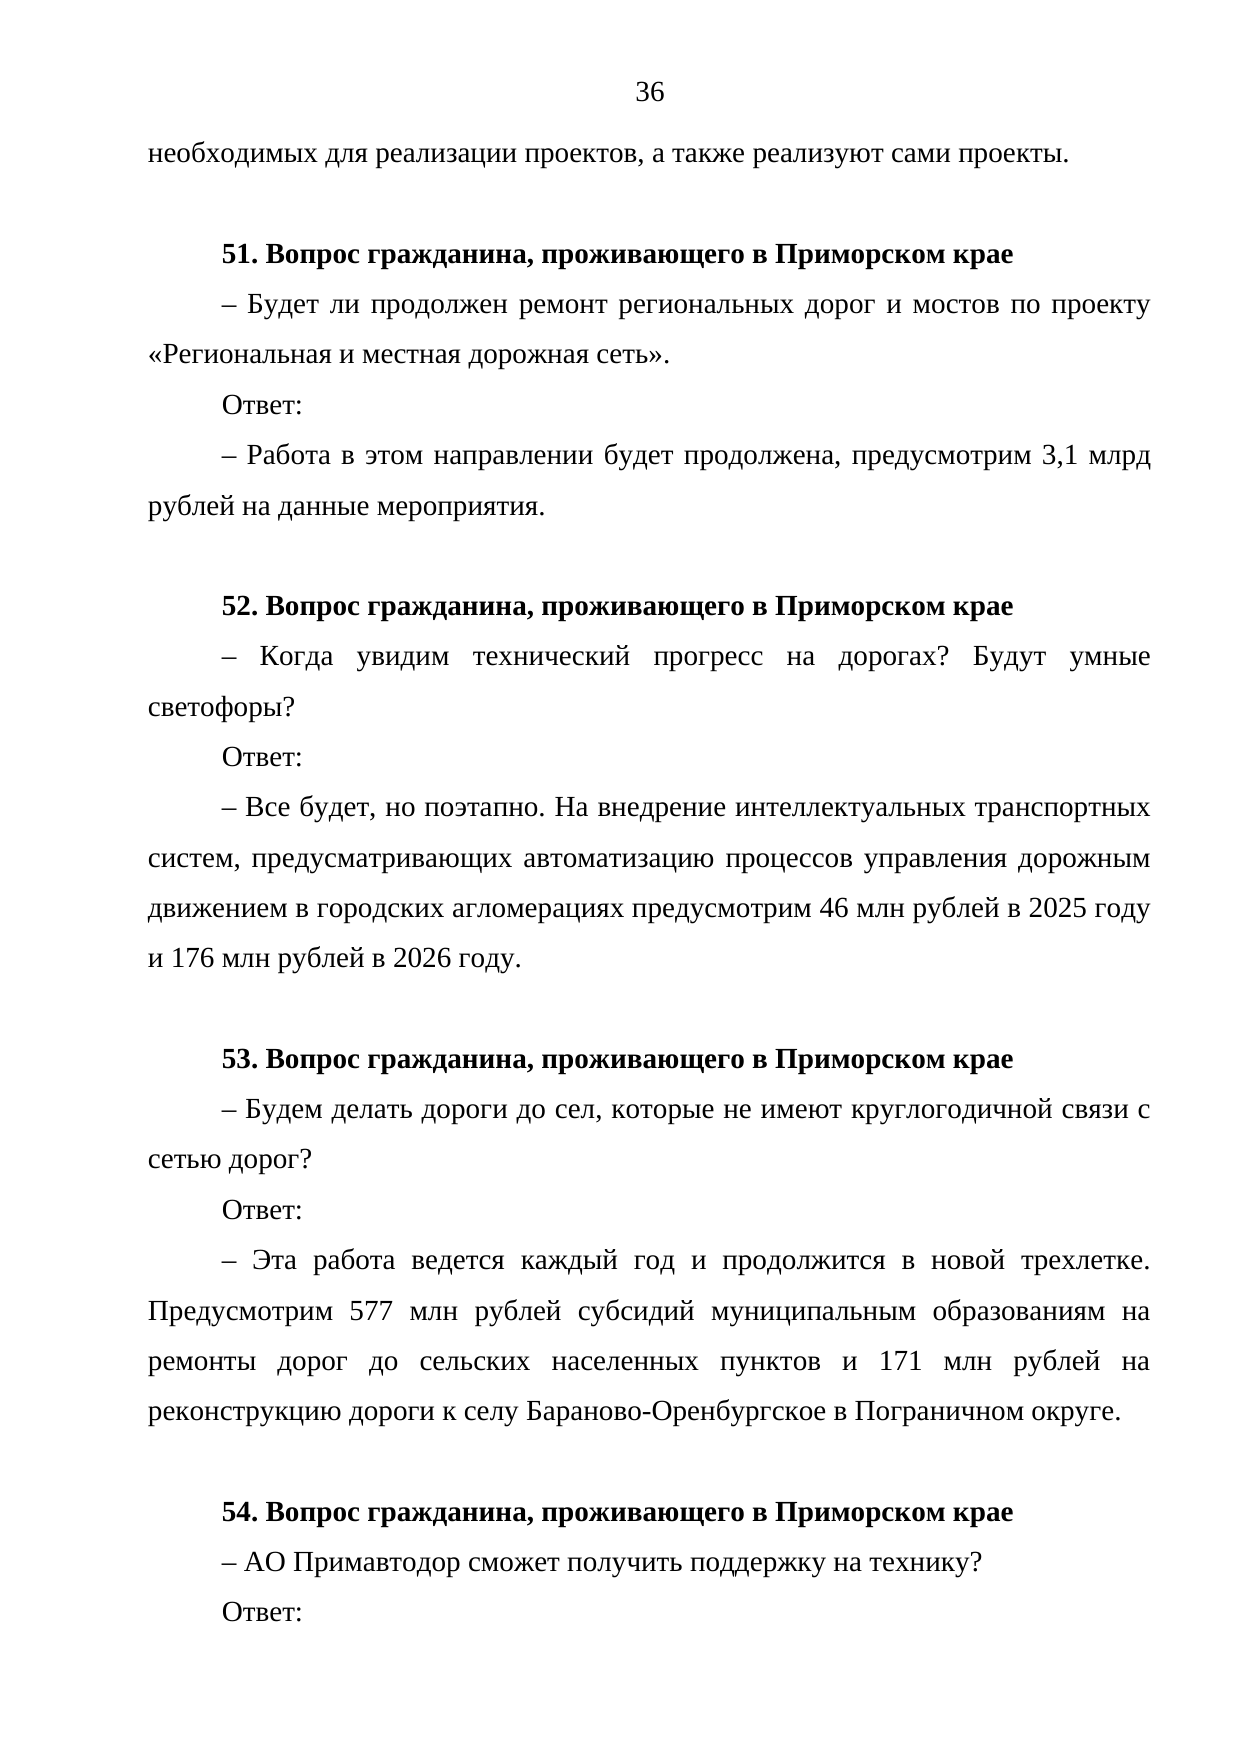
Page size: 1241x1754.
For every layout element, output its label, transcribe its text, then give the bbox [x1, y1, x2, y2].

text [148, 135, 1152, 169]
text – Работа в этом направлении будет продолжена, предусмотрим 3,1 млрд рублей на данные мероприятия. [148, 437, 1152, 521]
text 53. Вопрос гражданина, проживающего в Приморском крае [148, 1041, 1152, 1074]
text 51. Вопрос гражданина, проживающего в Приморском крае [148, 236, 1152, 269]
text – Эта работа ведется каждый год и продолжится в новой трехлетке. Предусмотрим 577 млн рублей субсидий муниципальным образованиям на ремонты дорог до сельских населенных пунктов и 171 млн рублей на реконструкцию дороги к селу Бараново-Оренбургское в Пограничном округе. [148, 1242, 1152, 1427]
text Ответ: [148, 739, 1152, 773]
text Ответ: [148, 1594, 1152, 1628]
text 54. Вопрос гражданина, проживающего в Приморском крае [148, 1494, 1152, 1527]
text – Будем делать дороги до сел, которые не имеют круглогодичной связи с сетью дорог? [148, 1091, 1152, 1175]
text Ответ: [148, 387, 1152, 421]
text 52. Вопрос гражданина, проживающего в Приморском крае [148, 588, 1152, 622]
text – Будет ли продолжен ремонт региональных дорог и мостов по проекту «Региональная и местная дорожная сеть». [148, 286, 1152, 370]
text Ответ: [148, 1192, 1152, 1226]
text – Все будет, но поэтапно. На внедрение интеллектуальных транспортных систем, предусматривающих автоматизацию процессов управления дорожным движением в городских агломерациях предусмотрим 46 млн рублей в 2025 году и 176 млн рублей в 2026 году. [148, 789, 1152, 974]
text – АО Примавтодор сможет получить поддержку на технику? [148, 1544, 1152, 1578]
text – Когда увидим технический прогресс на дорогах? Будут умные светофоры? [148, 638, 1152, 722]
